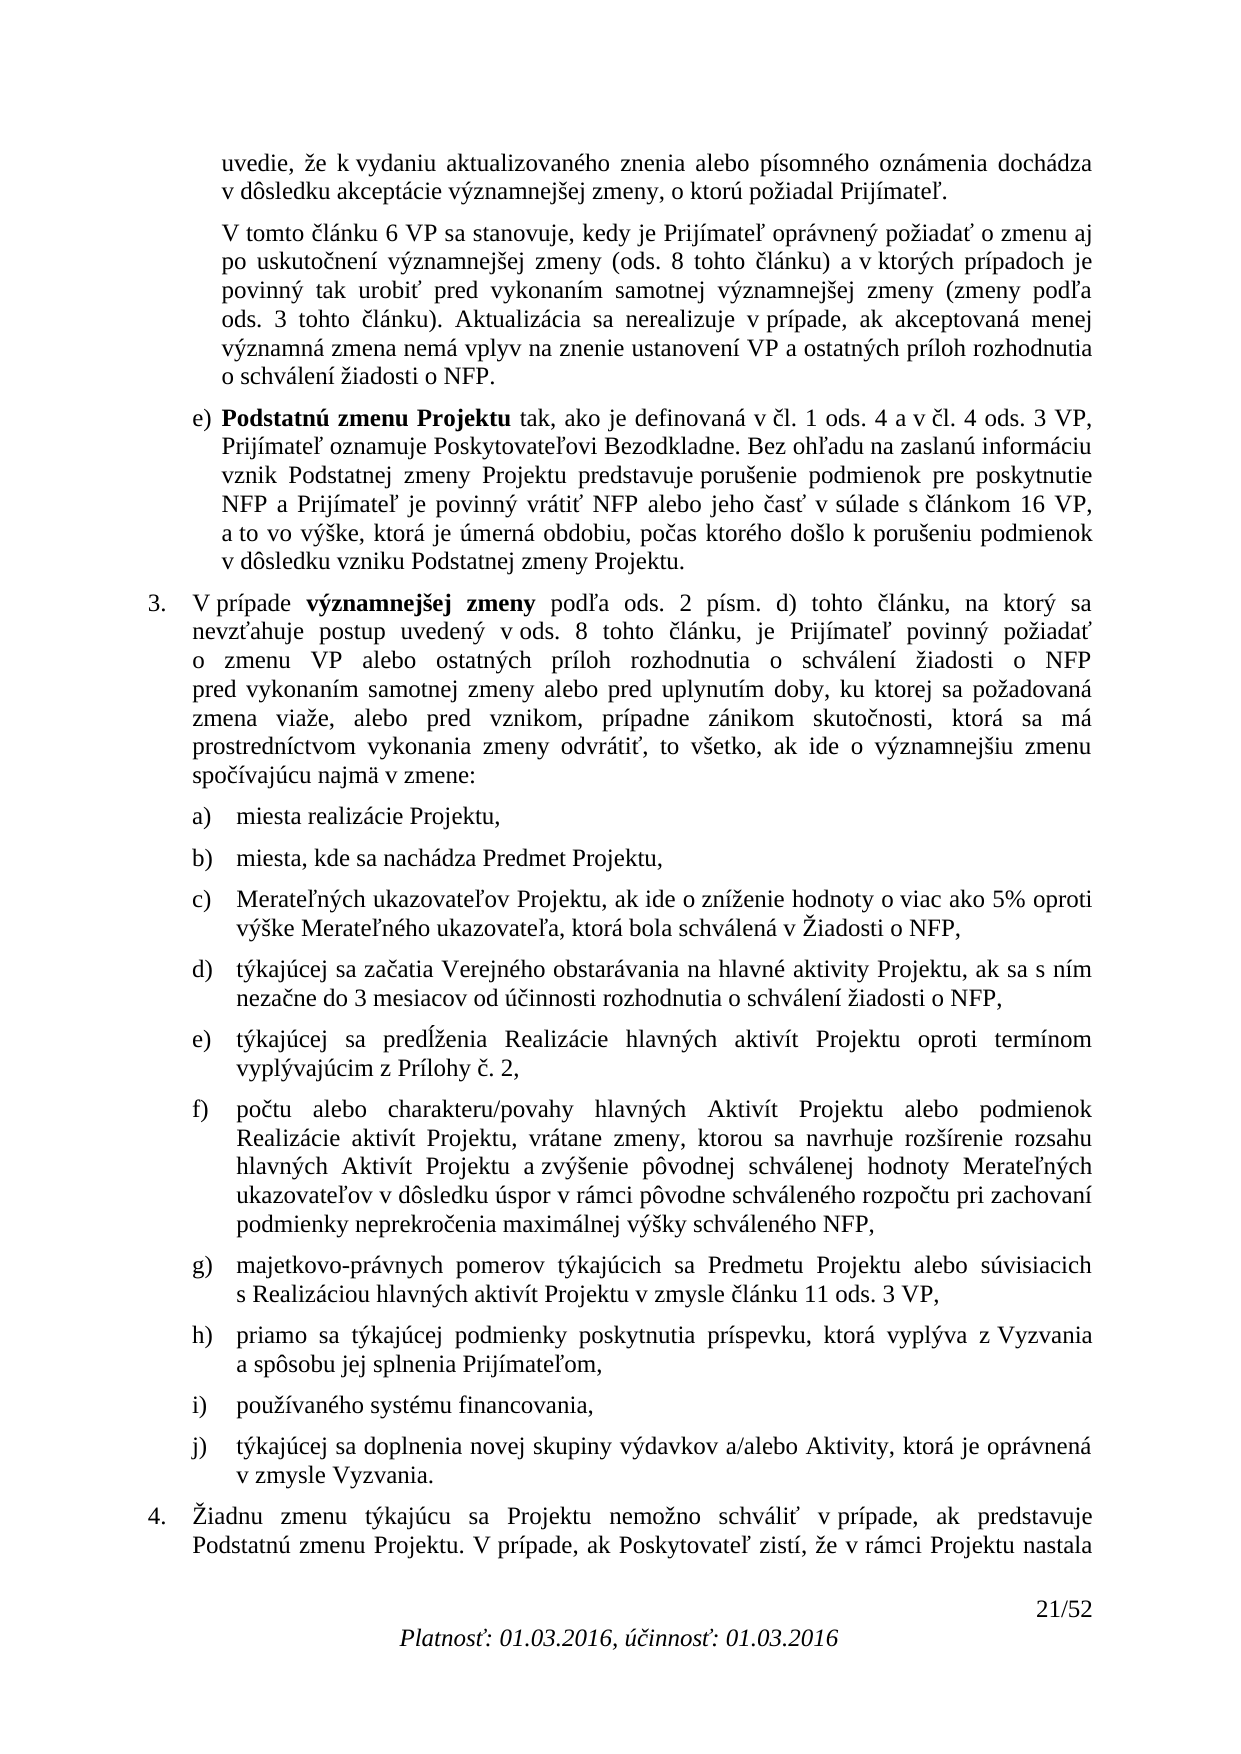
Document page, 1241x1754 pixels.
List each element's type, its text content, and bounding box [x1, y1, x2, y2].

list týkajúcej sa začatia Verejného obstarávania na hlavné aktivity Projektu, ak sa s ním nezačne do 3 mesiacov od účinnosti rozhodnutia o schválení žiadosti o NFP, [192, 954, 1093, 1011]
list miesta realizácie Projektu, [192, 801, 1093, 830]
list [192, 148, 1093, 205]
list miesta, kde sa nachádza Predmet Projektu, [192, 843, 1093, 871]
list týkajúcej sa predĺženia Realizácie hlavných aktivít Projektu oproti termínom vyplývajúcim z Prílohy č. 2, [192, 1024, 1093, 1081]
list priamo sa týkajúcej podmienky poskytnutia príspevku, ktorá vyplýva z Vyzvania a spôsobu jej splnenia Prijímateľom, [192, 1320, 1093, 1378]
list týkajúcej sa doplnenia novej skupiny výdavkov a/alebo Aktivity, ktorá je oprávnená v zmysle Vyzvania. [192, 1431, 1093, 1489]
list používaného systému financovania, [192, 1390, 1093, 1419]
list Merateľných ukazovateľov Projektu, ak ide o zníženie hodnoty o viac ako 5% oproti výške Merateľného ukazovateľa, ktorá bola schválená v Žiadosti o NFP, [192, 884, 1093, 941]
list majetkovo-právnych pomerov týkajúcich sa Predmetu Projektu alebo súvisiacich s Realizáciou hlavných aktivít Projektu v zmysle článku 11 ods. 3 VP, [192, 1250, 1093, 1308]
list počtu alebo charakteru/povahy hlavných Aktivít Projektu alebo podmienok Realizácie aktivít Projektu, vrátane zmeny, ktorou sa navrhuje rozšírenie rozsahu hlavných Aktivít Projektu a zvýšenie pôvodnej schválenej hodnoty Merateľných ukazovateľov v dôsledku úspor v rámci pôvodne schváleného rozpočtu pri zachovaní podmienky neprekročenia maximálnej výšky schváleného NFP, [192, 1094, 1093, 1238]
list V prípade významnejšej zmeny podľa ods. 2 písm. d) tohto článku, na ktorý sa nevzťahuje postup uvedený v ods. 8 tohto článku, je Prijímateľ povinný požiadať o zmenu VP alebo ostatných príloh rozhodnutia o schválení žiadosti o NFP pred vykonaním samotnej zmeny alebo pred uplynutím doby, ku ktorej sa požadovaná zmena viaže, alebo pred vznikom, prípadne zánikom skutočnosti, ktorá sa má prostredníctvom vykonania zmeny odvrátiť, to všetko, ak ide o významnejšiu zmenu spočívajúcu najmä v zmene: [148, 588, 1093, 789]
text V tomto článku 6 VP sa stanovuje, kedy je Prijímateľ oprávnený požiadať o zmenu aj po uskutočnení významnejšej zmeny (ods. 8 tohto článku) a v ktorých prípadoch je povinný tak urobiť pred vykonaním samotnej významnejšej zmeny (zmeny podľa ods. 3 tohto článku). Aktualizácia sa nerealizuje v prípade, ak akceptovaná menej významná zmena nemá vplyv na znenie ustanovení VP a ostatných príloh rozhodnutia o schválení žiadosti o NFP. [221, 218, 1093, 390]
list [148, 1501, 1093, 1559]
list Podstatnú zmenu Projektu tak, ako je definovaná v čl. 1 ods. 4 a v čl. 4 ods. 3 VP, Prijímateľ oznamuje Poskytovateľovi Bezodkladne. Bez ohľadu na zaslanú informáciu vznik Podstatnej zmeny Projektu predstavuje porušenie podmienok pre poskytnutie NFP a Prijímateľ je povinný vrátiť NFP alebo jeho časť v súlade s článkom 16 VP, a to vo výške, ktorá je úmerná obdobiu, počas ktorého došlo k porušeniu podmienok v dôsledku vzniku Podstatnej zmeny Projektu. [192, 403, 1093, 575]
